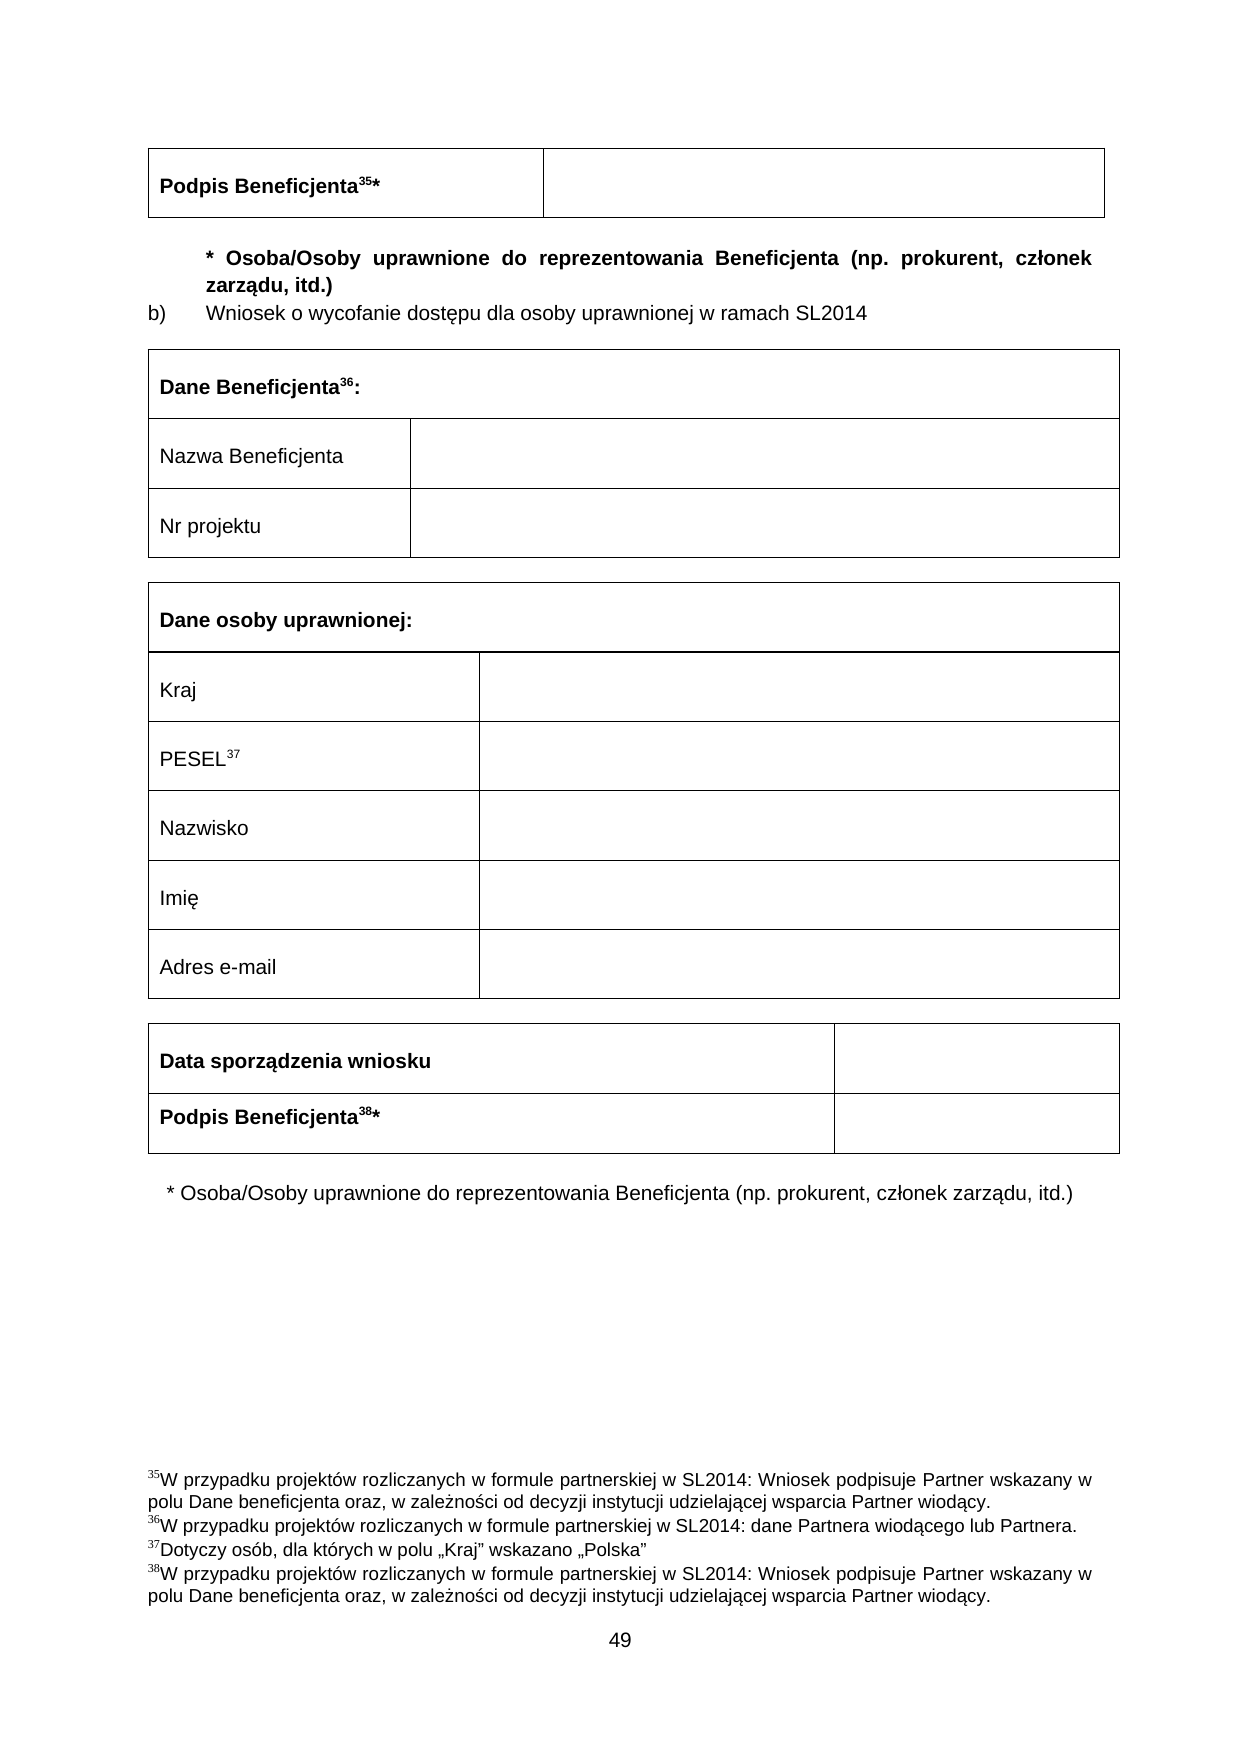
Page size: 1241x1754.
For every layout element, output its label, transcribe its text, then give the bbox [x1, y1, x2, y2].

table_cell [411, 419, 1119, 488]
table_cell Nazwisko [149, 791, 479, 859]
table_cell Kraj [149, 653, 479, 721]
text * Osoba/Osoby uprawnione do reprezentowania Beneficjenta (np. prokurent, członek zarządu, itd.) [148, 1181, 1093, 1205]
table_cell [480, 722, 1119, 790]
table_cell Podpis Beneficjenta* [149, 149, 543, 217]
table_cell [411, 489, 1119, 557]
table_cell [544, 149, 1104, 217]
table_cell [480, 653, 1119, 721]
table_header Dane Beneficjenta: [149, 350, 1119, 418]
table_cell Podpis Beneficjenta* [149, 1094, 834, 1152]
list Wniosek o wycofanie dostępu dla osoby uprawnionej w ramach SL2014 [148, 301, 1093, 324]
table_cell [480, 930, 1119, 998]
table_cell Adres e-mail [149, 930, 479, 998]
table_cell [480, 861, 1119, 929]
table_cell [835, 1094, 1119, 1152]
table_cell Imię [149, 861, 479, 929]
text * Osoba/Osoby uprawnione do reprezentowania Beneficjenta (np. prokurent, członek zarządu, itd.) [206, 246, 1093, 297]
table_cell Nr projektu [149, 489, 410, 557]
table_header [835, 1024, 1119, 1093]
table_cell PESEL [149, 722, 479, 790]
table_cell [480, 791, 1119, 859]
table_header Data sporządzenia wniosku [149, 1024, 834, 1093]
table_cell Nazwa Beneficjenta [149, 419, 410, 488]
table_header Dane osoby uprawnionej: [149, 583, 1119, 651]
